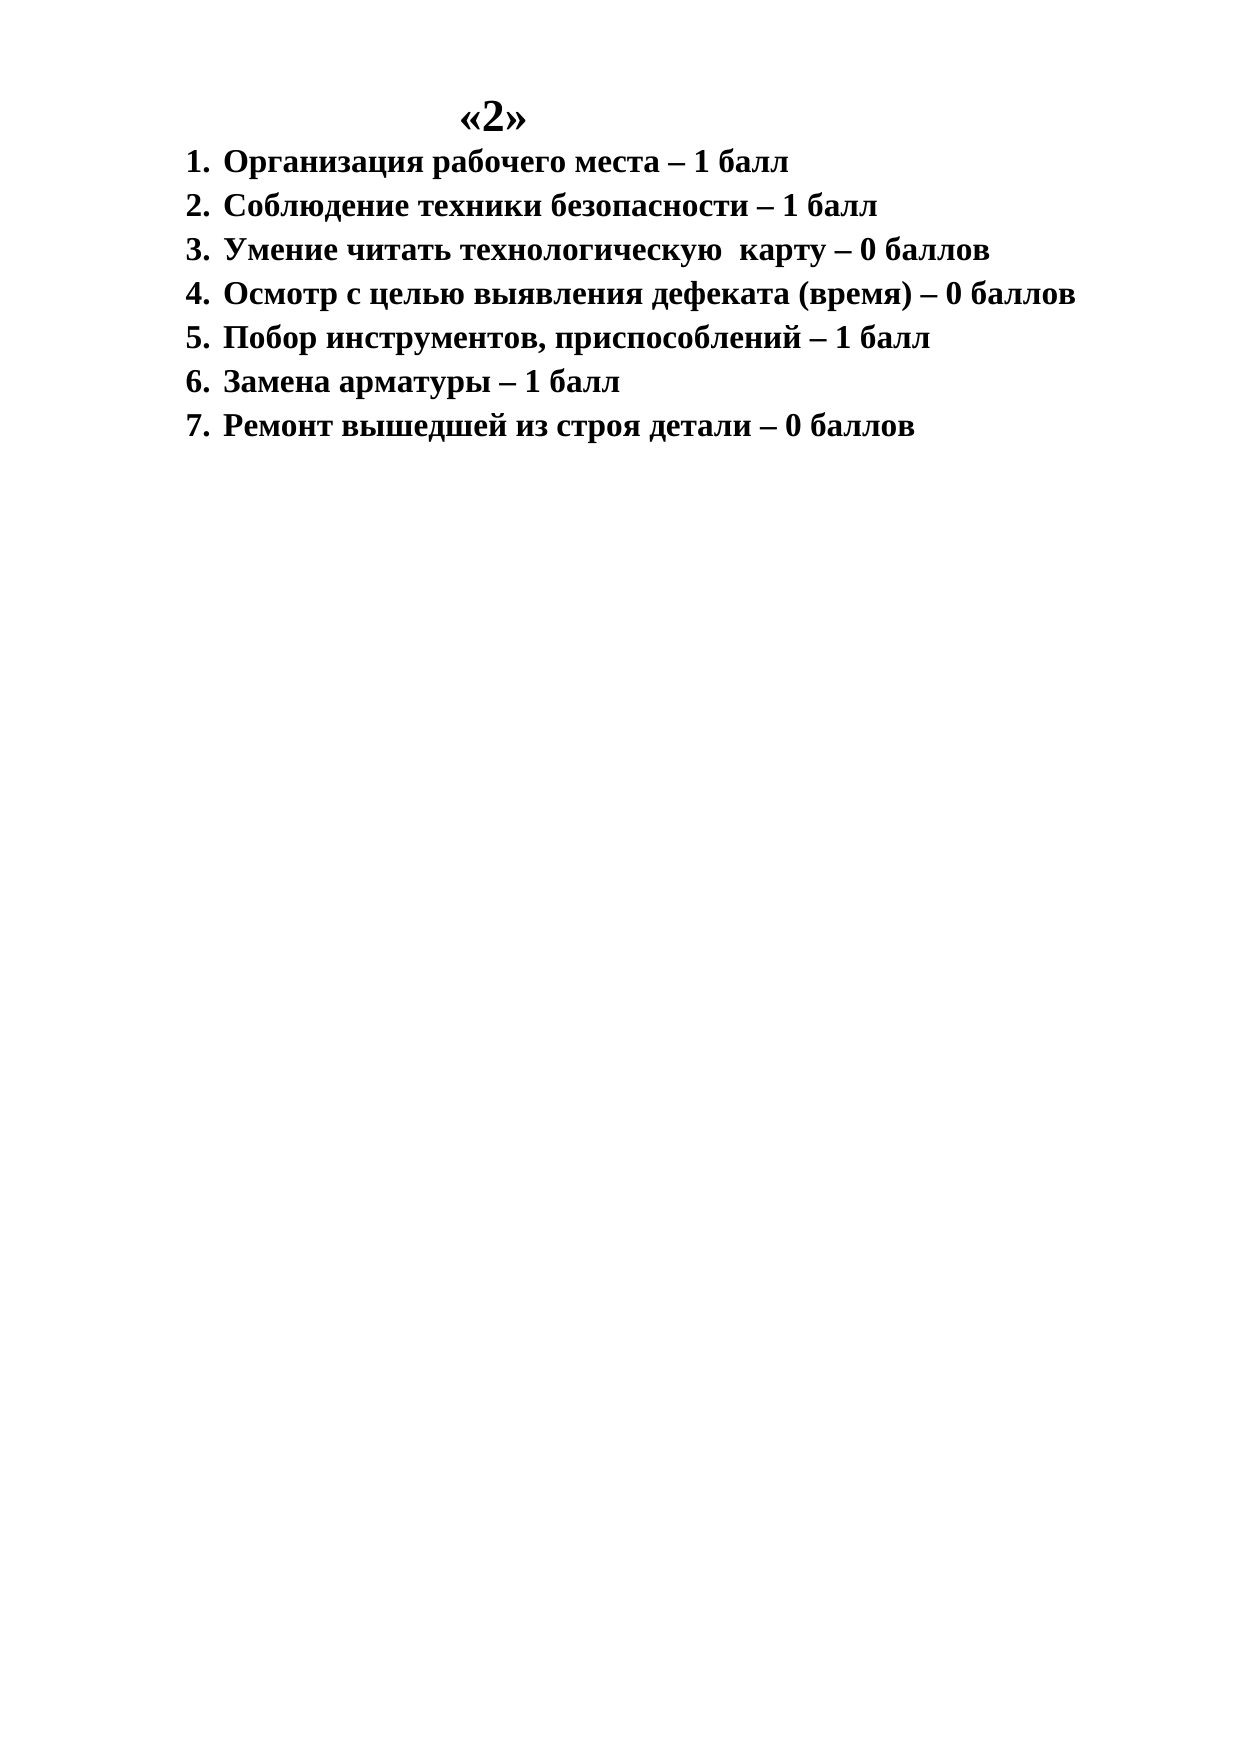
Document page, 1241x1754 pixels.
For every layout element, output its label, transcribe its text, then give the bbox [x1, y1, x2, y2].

list Ремонт вышедшей из строя детали – 0 баллов [185, 406, 1152, 444]
text «2» [103, 89, 1152, 141]
list Осмотр с целью выявления дефеката (время) – 0 баллов [185, 273, 1152, 312]
list Соблюдение техники безопасности – 1 балл [185, 185, 1152, 224]
list Организация рабочего места – 1 балл [185, 141, 1152, 180]
list Умение читать технологическую карту – 0 баллов [185, 229, 1152, 268]
list Замена арматуры – 1 балл [185, 362, 1152, 400]
list Побор инструментов, приспособлений – 1 балл [185, 318, 1152, 356]
